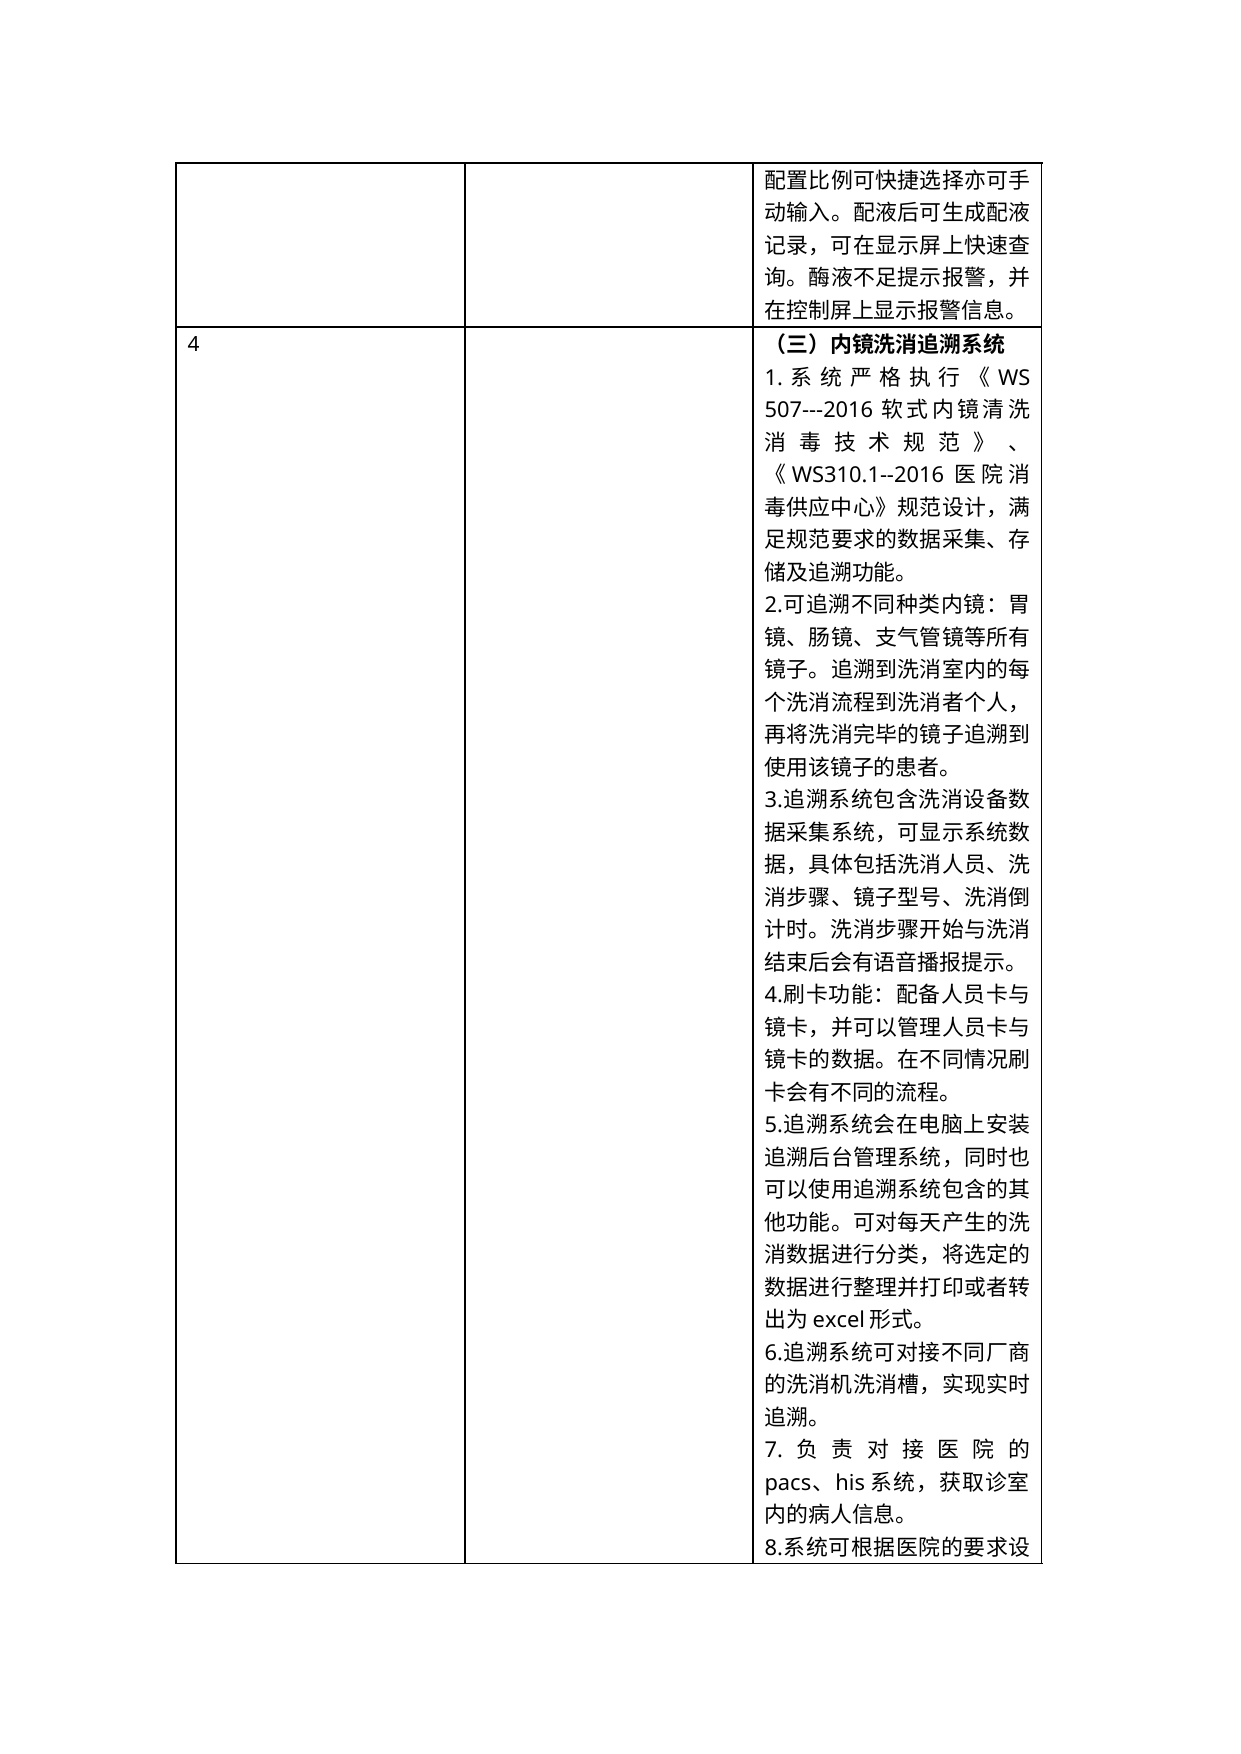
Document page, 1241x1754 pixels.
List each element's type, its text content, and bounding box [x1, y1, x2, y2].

table_cell 4 [177, 328, 464, 1563]
table_cell [466, 328, 752, 1563]
table_cell 3 [177, 164, 464, 326]
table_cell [754, 328, 1041, 1563]
table_cell [466, 164, 752, 326]
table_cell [754, 164, 1041, 326]
